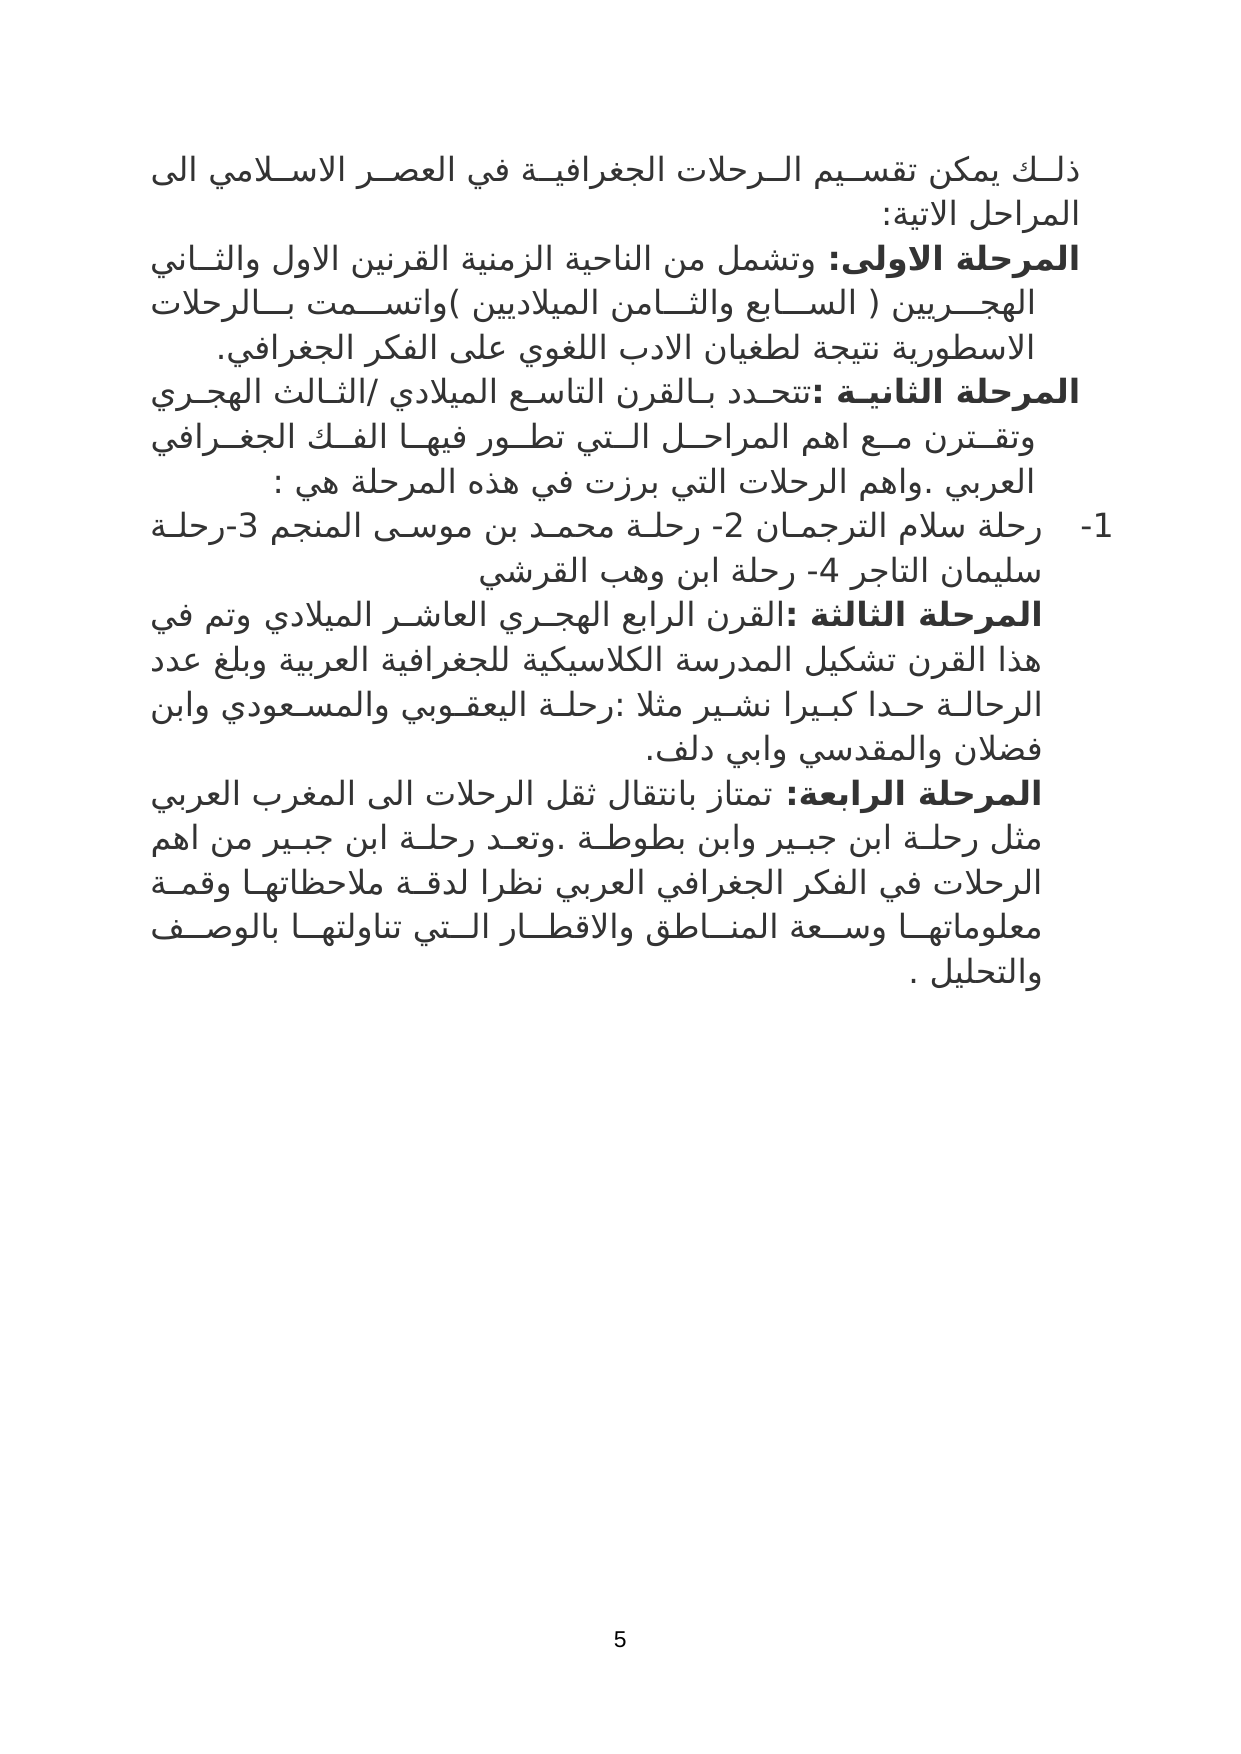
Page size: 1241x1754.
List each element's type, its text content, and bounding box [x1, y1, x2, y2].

list المرحلة الرابعة: تمتاز بانتقال ثقل الرحلات الى المغرب العربي مثل رحلة ابن جبير وابن بطوطة .وتعد رحلة ابن جبير من اهم الرحلات في الفكر الجغرافي العربي نظرا لدقة ملاحظاتها وقمة معلوماتها وسعة المناطق والاقطار التي تناولتها بالوصف والتحليل . [150, 774, 1043, 991]
list المرحلة الثانية :تتحدد بالقرن التاسع الميلادي /الثالث الهجري وتقترن مع اهم المراحل التي تطور فيها الفك الجغرافي العربي .واهم الرحلات التي برزت في هذه المرحلة هي : [150, 373, 1080, 501]
list المرحلة الاولى: وتشمل من الناحية الزمنية القرنين الاول والثاني الهجريين ( السابع والثامن الميلاديين )واتسمت بالرحلات الاسطورية نتيجة لطغيان الادب اللغوي على الفكر الجغرافي. [150, 239, 1080, 367]
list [150, 150, 1080, 233]
list المرحلة الثالثة :القرن الرابع الهجري العاشر الميلادي وتم في هذا القرن تشكيل المدرسة الكلاسيكية للجغرافية العربية وبلغ عدد الرحالة حدا كبيرا نشير مثلا :رحلة اليعقوبي والمسعودي وابن فضلان والمقدسي وابي دلف. [150, 596, 1043, 768]
list رحلة سلام الترجمان 2- رحلة محمد بن موسى المنجم 3-رحلة سليمان التاجر 4- رحلة ابن وهب القرشي [150, 507, 1080, 590]
